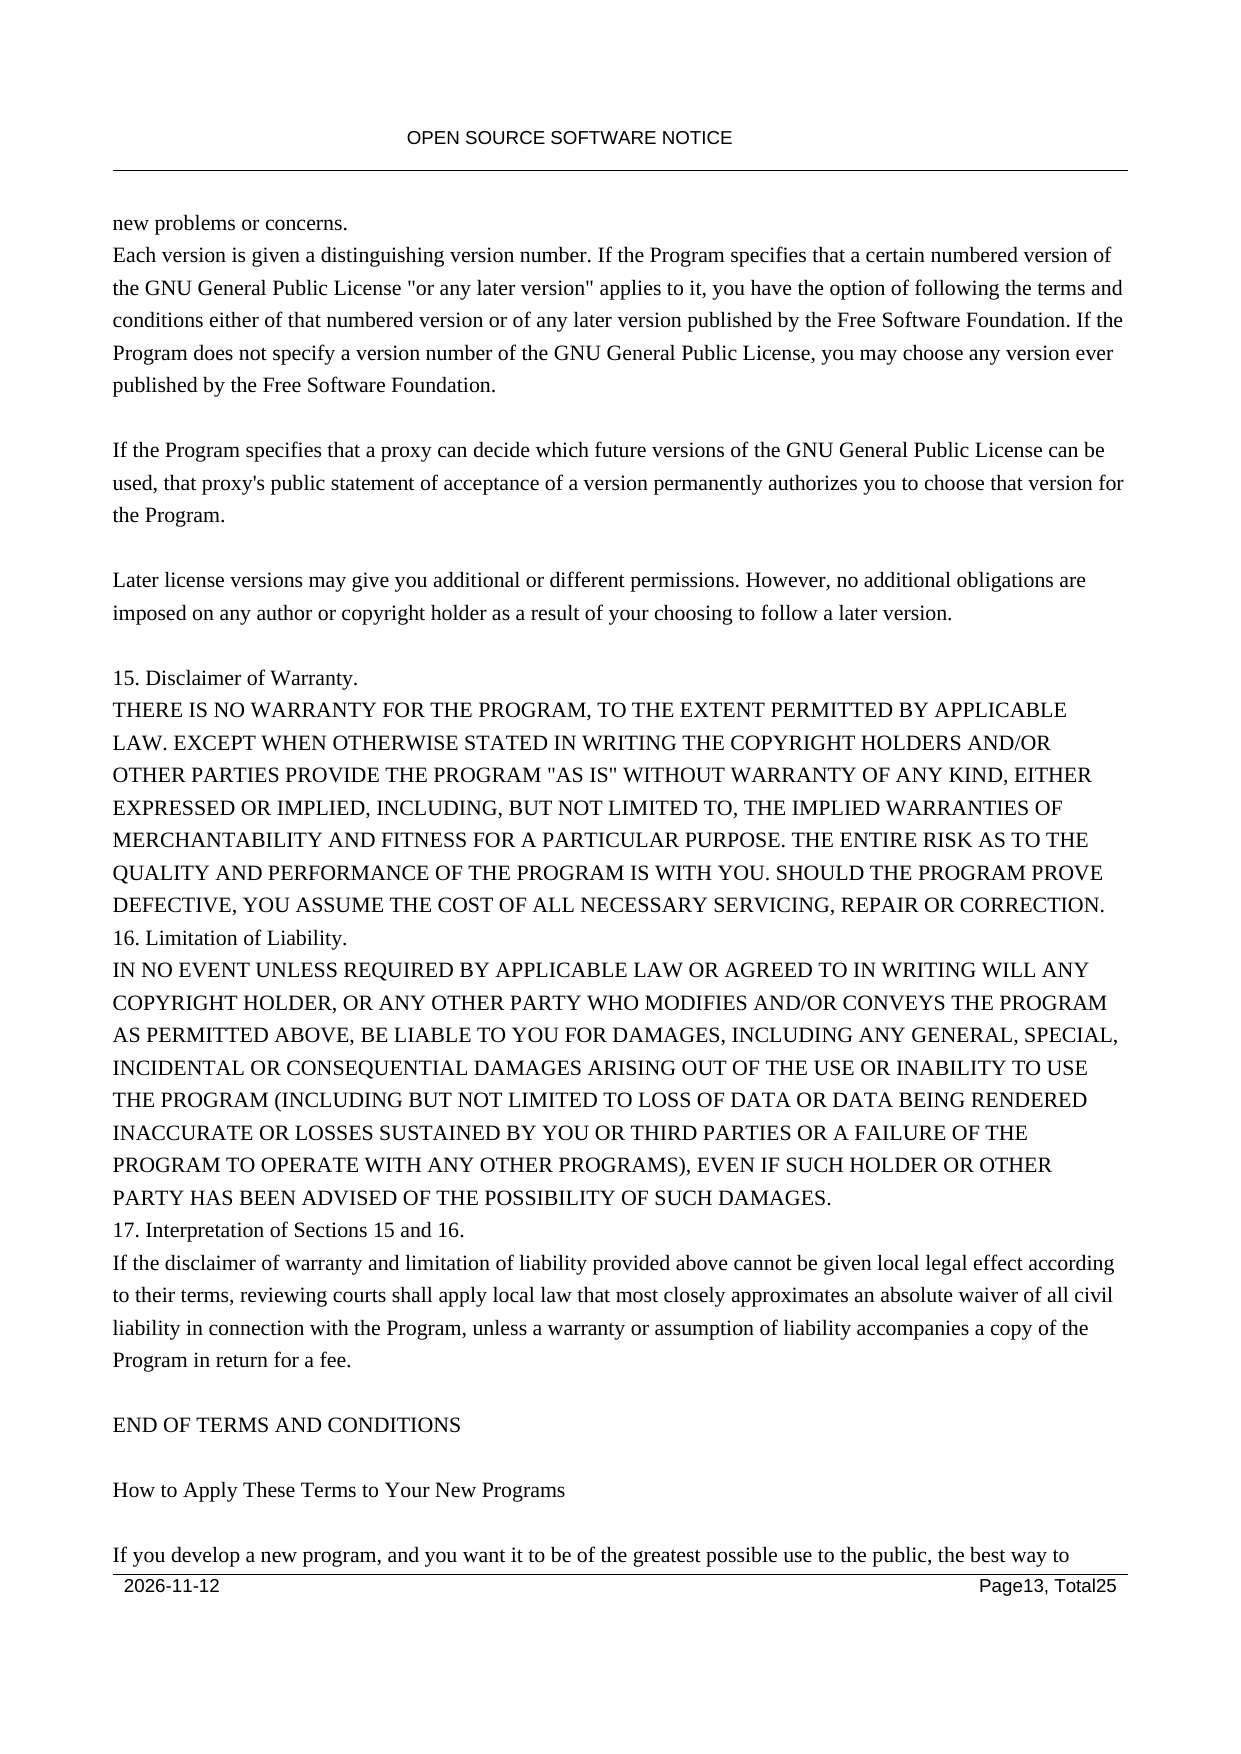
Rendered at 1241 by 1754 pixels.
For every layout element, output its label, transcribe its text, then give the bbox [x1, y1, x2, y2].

text 17. Interpretation of Sections 15 and 16. [112, 1214, 1128, 1246]
text Later license versions may give you additional or different permissions. However, no additional obligations are imposed on any author or copyright holder as a result of your choosing to follow a later version. [112, 564, 1128, 629]
text How to Apply These Terms to Your New Programs [112, 1474, 1128, 1506]
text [112, 206, 1128, 239]
text END OF TERMS AND CONDITIONS [112, 1409, 1128, 1441]
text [112, 1539, 1128, 1571]
text 16. Limitation of Liability. [112, 921, 1128, 954]
text If the Program specifies that a proxy can decide which future versions of the GNU General Public License can be used, that proxy's public statement of acceptance of a version permanently authorizes you to choose that version for the Program. [112, 434, 1128, 531]
text 15. Disclaimer of Warranty. [112, 661, 1128, 694]
text IN NO EVENT UNLESS REQUIRED BY APPLICABLE LAW OR AGREED TO IN WRITING WILL ANY COPYRIGHT HOLDER, OR ANY OTHER PARTY WHO MODIFIES AND/OR CONVEYS THE PROGRAM AS PERMITTED ABOVE, BE LIABLE TO YOU FOR DAMAGES, INCLUDING ANY GENERAL, SPECIAL, INCIDENTAL OR CONSEQUENTIAL DAMAGES ARISING OUT OF THE USE OR INABILITY TO USE THE PROGRAM (INCLUDING BUT NOT LIMITED TO LOSS OF DATA OR DATA BEING RENDERED INACCURATE OR LOSSES SUSTAINED BY YOU OR THIRD PARTIES OR A FAILURE OF THE PROGRAM TO OPERATE WITH ANY OTHER PROGRAMS), EVEN IF SUCH HOLDER OR OTHER PARTY HAS BEEN ADVISED OF THE POSSIBILITY OF SUCH DAMAGES. [112, 954, 1128, 1214]
text If the disclaimer of warranty and limitation of liability provided above cannot be given local legal effect according to their terms, reviewing courts shall apply local law that most closely approximates an absolute waiver of all civil liability in connection with the Program, unless a warranty or assumption of liability accompanies a copy of the Program in return for a fee. [112, 1246, 1128, 1376]
text THERE IS NO WARRANTY FOR THE PROGRAM, TO THE EXTENT PERMITTED BY APPLICABLE LAW. EXCEPT WHEN OTHERWISE STATED IN WRITING THE COPYRIGHT HOLDERS AND/OR OTHER PARTIES PROVIDE THE PROGRAM "AS IS" WITHOUT WARRANTY OF ANY KIND, EITHER EXPRESSED OR IMPLIED, INCLUDING, BUT NOT LIMITED TO, THE IMPLIED WARRANTIES OF MERCHANTABILITY AND FITNESS FOR A PARTICULAR PURPOSE. THE ENTIRE RISK AS TO THE QUALITY AND PERFORMANCE OF THE PROGRAM IS WITH YOU. SHOULD THE PROGRAM PROVE DEFECTIVE, YOU ASSUME THE COST OF ALL NECESSARY SERVICING, REPAIR OR CORRECTION. [112, 694, 1128, 921]
text Each version is given a distinguishing version number. If the Program specifies that a certain numbered version of the GNU General Public License "or any later version" applies to it, you have the option of following the terms and conditions either of that numbered version or of any later version published by the Free Software Foundation. If the Program does not specify a version number of the GNU General Public License, you may choose any version ever published by the Free Software Foundation. [112, 239, 1128, 401]
